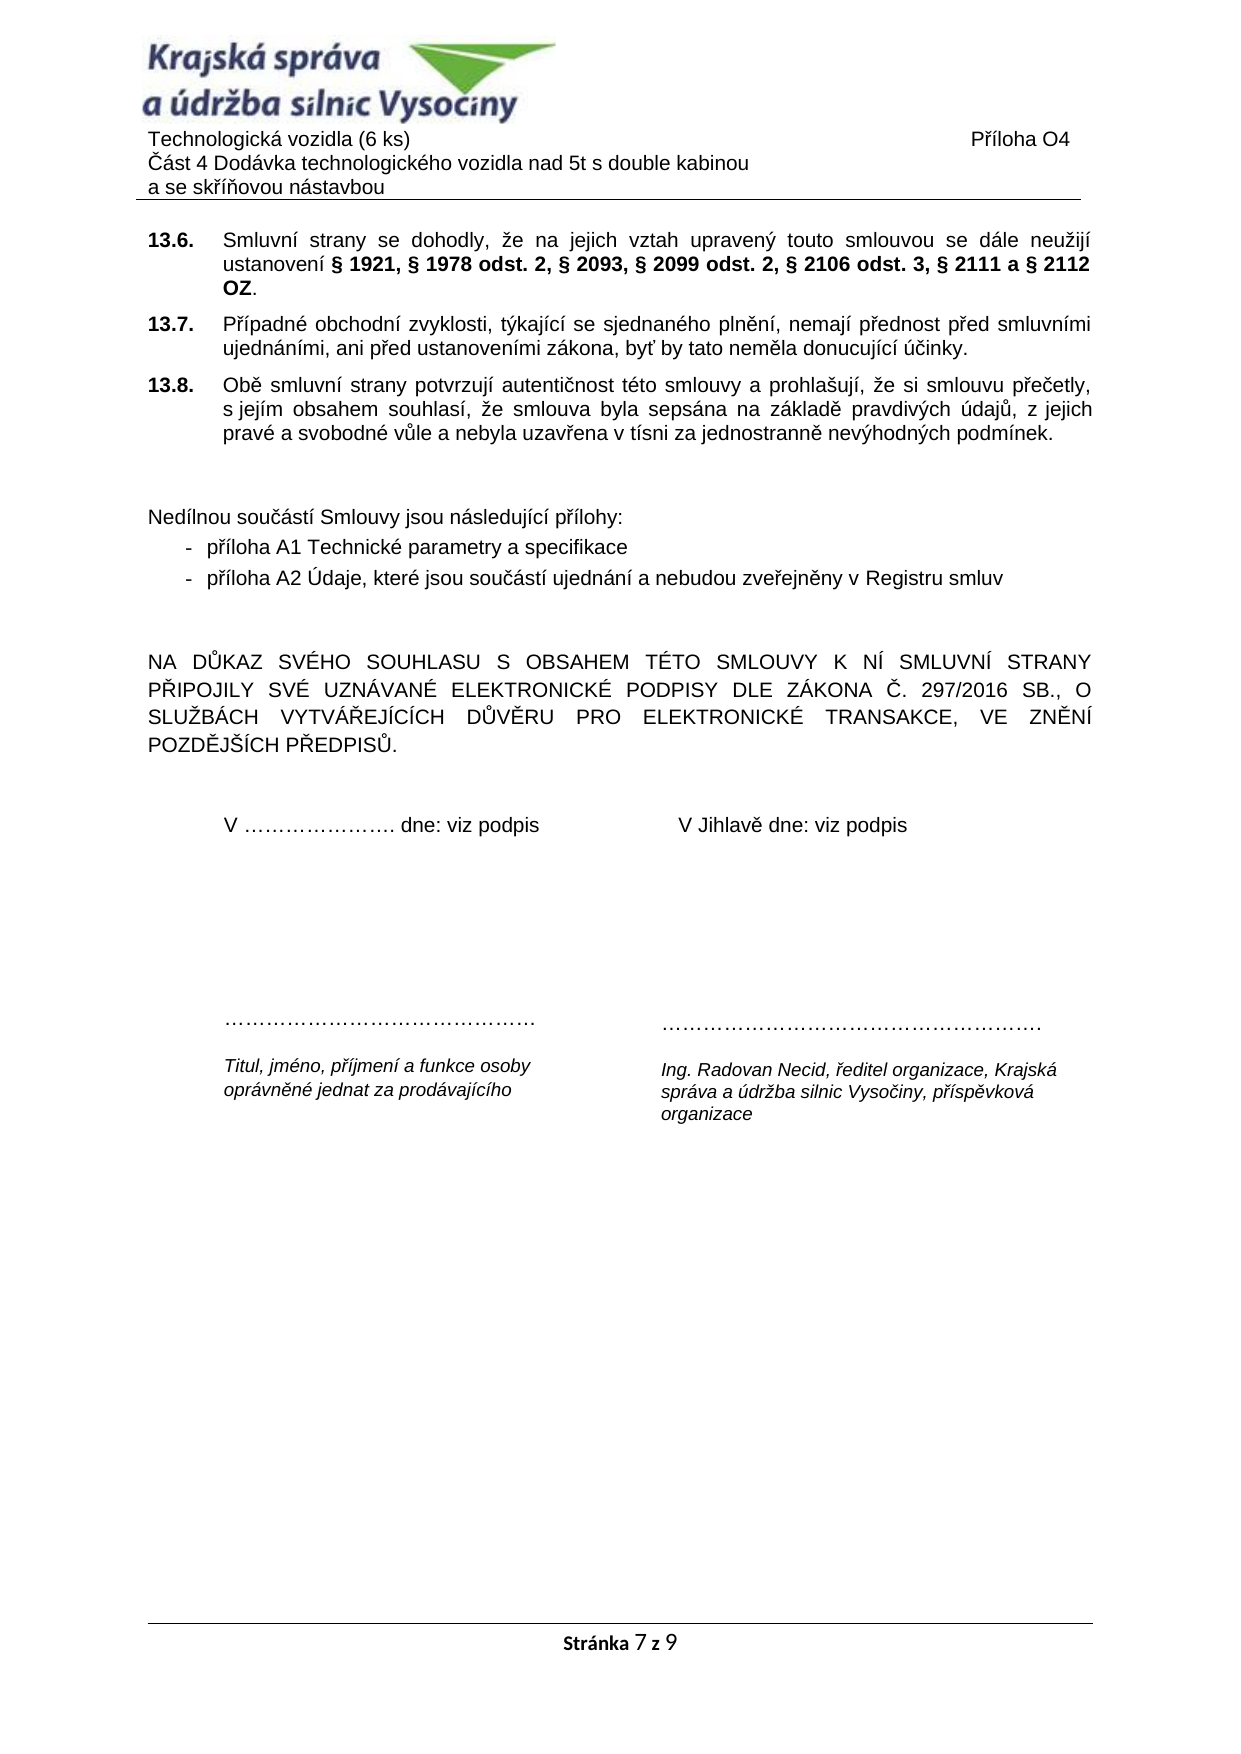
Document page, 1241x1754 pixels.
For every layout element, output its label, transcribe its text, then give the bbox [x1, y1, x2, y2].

table_header V Jihlavě dne: viz podpis [650, 813, 1104, 861]
table_header V …………………. dne: viz podpis [213, 813, 649, 861]
list příloha A2 Údaje, které jsou součástí ujednání a nebudou zveřejněny v Registru smluv [185, 565, 1093, 589]
text Nedílnou součástí Smlouvy jsou následující přílohy: [148, 505, 1093, 529]
picture [140, 35, 556, 124]
table_cell ………………………………………………. Ing. Radovan Necid, ředitel organizace, Krajská správa a údržba silnic Vysočiny, příspěvková organizace [650, 861, 1104, 1145]
text NA DŮKAZ SVÉHO SOUHLASU S OBSAHEM TÉTO smlouvy K NÍ SMLUVNÍ STRANY PŘIPOJILY SVÉ UZNÁVANÉ ELEKTRONICKÉ PODPISY DLE ZÁKONA Č. 297/2016 SB., O SLUŽBÁCH VYTVÁŘEJÍCÍCH DŮVĚRU PRO ELEKTRONICKÉ TRANSAKCE, VE ZNĚNÍ POZDĚJŠÍCH PŘEDPISŮ. [148, 650, 1093, 756]
list Případné obchodní zvyklosti, týkající se sjednaného plnění, nemají přednost před smluvními ujednáními, ani před ustanoveními zákona, byť by tato neměla donucující účinky. [148, 312, 1093, 360]
list příloha A1 Technické parametry a specifikace [185, 535, 1093, 559]
list Smluvní strany se dohodly, že na jejich vztah upravený touto smlouvou se dále neužijí ustanovení § 1921, § 1978 odst. 2, § 2093, § 2099 odst. 2, § 2106 odst. 3, § 2111 a § 2112 OZ. [148, 228, 1093, 299]
table_cell ……………………………………… Titul, jméno, příjmení a funkce osoby oprávněné jednat za prodávajícího [213, 861, 649, 1145]
list Obě smluvní strany potvrzují autentičnost této smlouvy a prohlašují, že si smlouvu přečetly, s jejím obsahem souhlasí, že smlouva byla sepsána na základě pravdivých údajů, z jejich pravé a svobodné vůle a nebyla uzavřena v tísni za jednostranně nevýhodných podmínek. [148, 372, 1093, 444]
